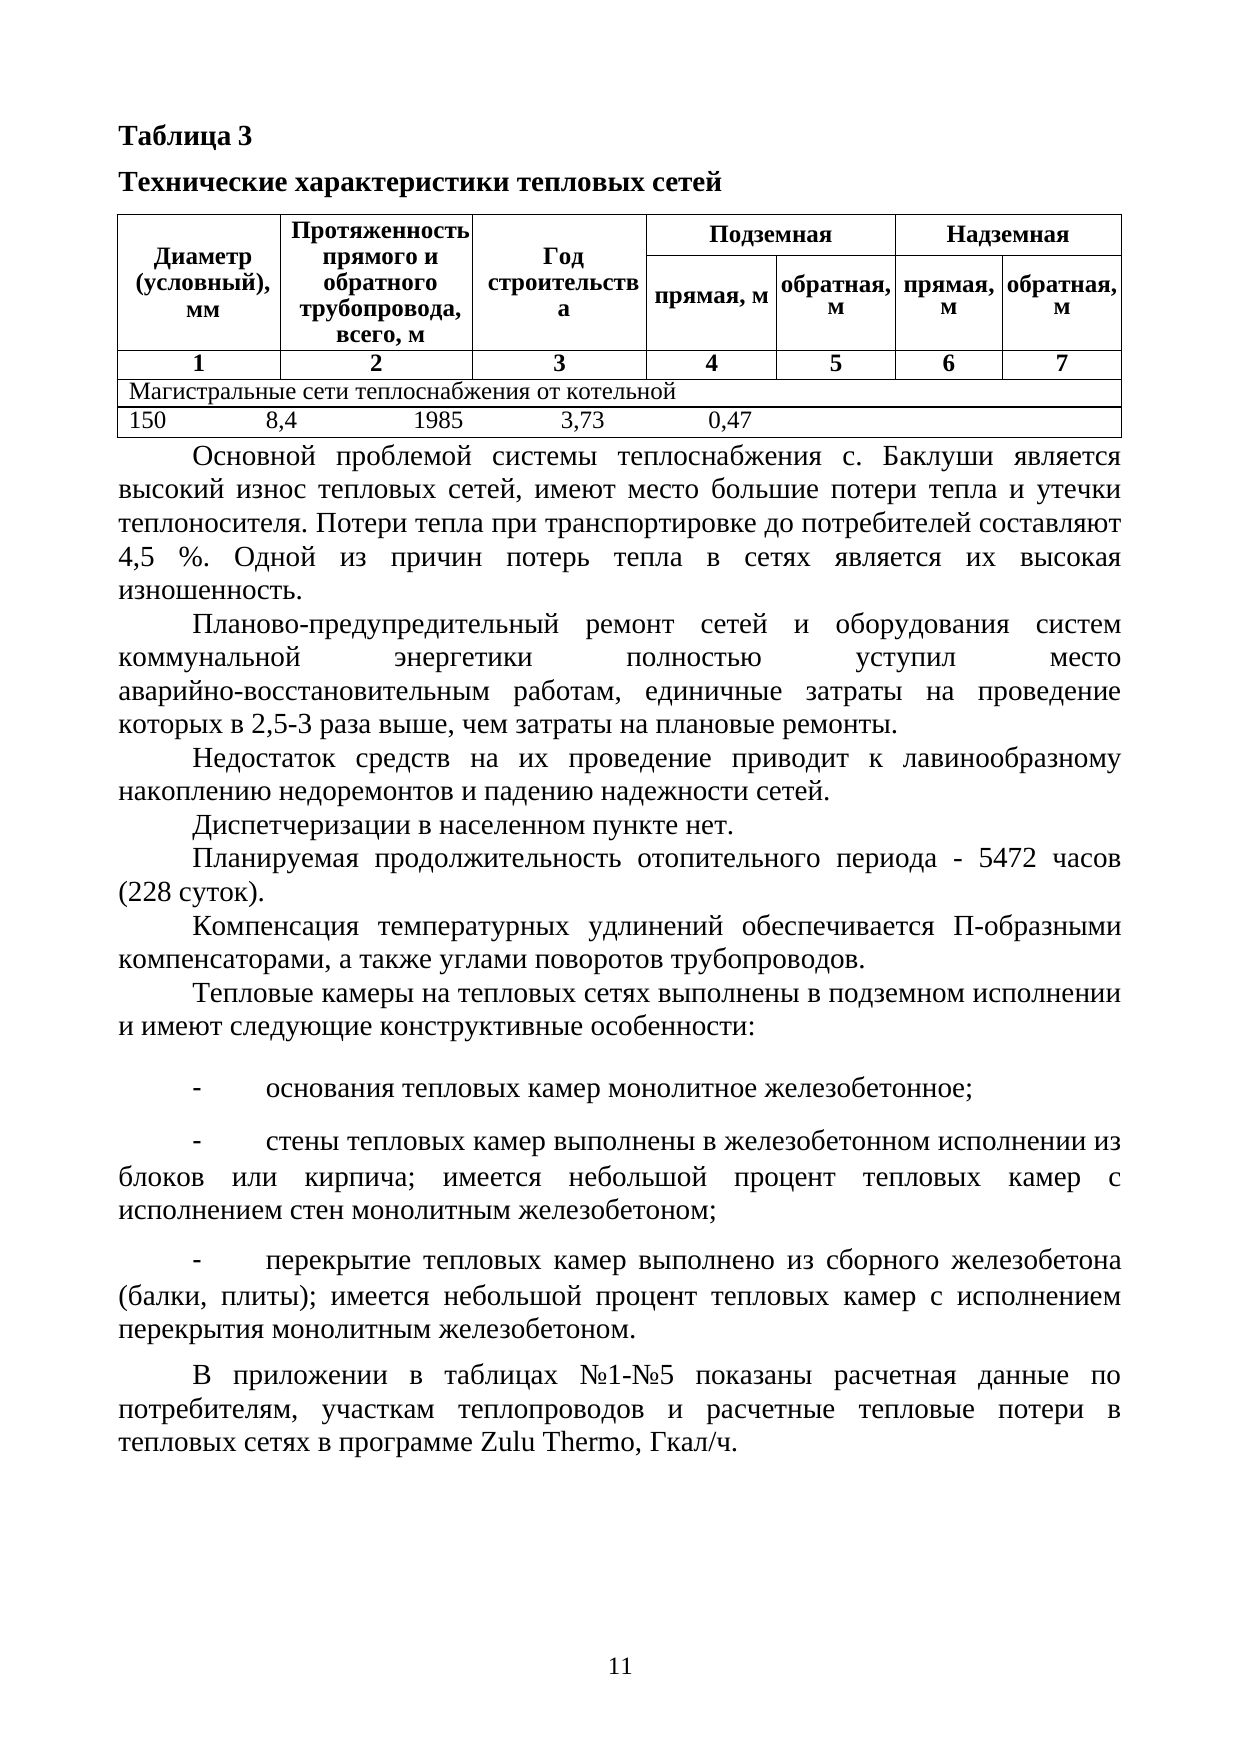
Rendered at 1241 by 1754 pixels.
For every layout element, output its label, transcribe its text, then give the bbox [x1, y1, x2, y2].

table_header Подземная [647, 215, 895, 255]
table_cell Магистральные сети теплоснабжения от котельной [118, 380, 1121, 406]
table_cell обратная, м [1003, 256, 1121, 350]
table_cell обратная, м [777, 256, 895, 350]
text Компенсация температурных удлинений обеспечивается П-образными компенсаторами, а также углами поворотов трубопроводов. [118, 908, 1122, 975]
text Недостаток средств на их проведение приводит к лавинообразному накоплению недоремонтов и падению надежности сетей. [118, 740, 1122, 807]
table_cell 1 [118, 351, 280, 378]
table_cell 150 8,4 1985 3,73 0,47 [118, 408, 1121, 437]
text Таблица 3 [118, 118, 1122, 152]
table_cell прямая, м [647, 256, 776, 350]
table_cell прямая, м [896, 256, 1002, 350]
text Планово-предупредительный ремонт сетей и оборудования систем коммунальной энергетики полностью уступил место аварийно-восстановительным работам, единичные затраты на проведение которых в 2,5-3 раза выше, чем затраты на плановые ремонты. [118, 606, 1122, 740]
text Тепловые камеры на тепловых сетях выполнены в подземном исполнении и имеют следующие конструктивные особенности: [118, 975, 1122, 1042]
list основания тепловых камер монолитное железобетонное; [118, 1067, 1122, 1106]
table_cell 3 [473, 351, 646, 378]
table_header Год строительства [473, 215, 646, 350]
list стены тепловых камер выполнены в железобетонном исполнении из блоков или кирпича; имеется небольшой процент тепловых камер с исполнением стен монолитным железобетоном; [118, 1119, 1122, 1226]
table_cell 7 [1003, 351, 1121, 378]
table_cell 2 [281, 351, 472, 378]
list перекрытие тепловых камер выполнено из сборного железобетона (балки, плиты); имеется небольшой процент тепловых камер с исполнением перекрытия монолитным железобетоном. [118, 1238, 1122, 1345]
text В приложении в таблицах №1-№5 показаны расчетная данные по потребителям, участкам теплопроводов и расчетные тепловые потери в тепловых сетях в программе Zulu Thermo, Гкал/ч. [118, 1357, 1122, 1458]
table_cell 6 [896, 351, 1002, 378]
table_cell 5 [777, 351, 895, 378]
table_header Протяженность прямого и обратного трубопровода, всего, м [281, 215, 472, 350]
text Диспетчеризации в населенном пункте нет. [118, 807, 1122, 841]
table_header Надземная [896, 215, 1121, 255]
text Основной проблемой системы теплоснабжения с. Баклуши является высокий износ тепловых сетей, имеют место большие потери тепла и утечки теплоносителя. Потери тепла при транспортировке до потребителей составляют 4,5 %. Одной из причин потерь тепла в сетях является их высокая изношенность. [118, 438, 1122, 606]
text Планируемая продолжительность отопительного периода - 5472 часов (228 суток). [118, 841, 1122, 908]
table_cell 4 [647, 351, 776, 378]
text Технические характеристики тепловых сетей [118, 164, 1122, 198]
table_header Диаметр (условный), мм [118, 215, 280, 350]
